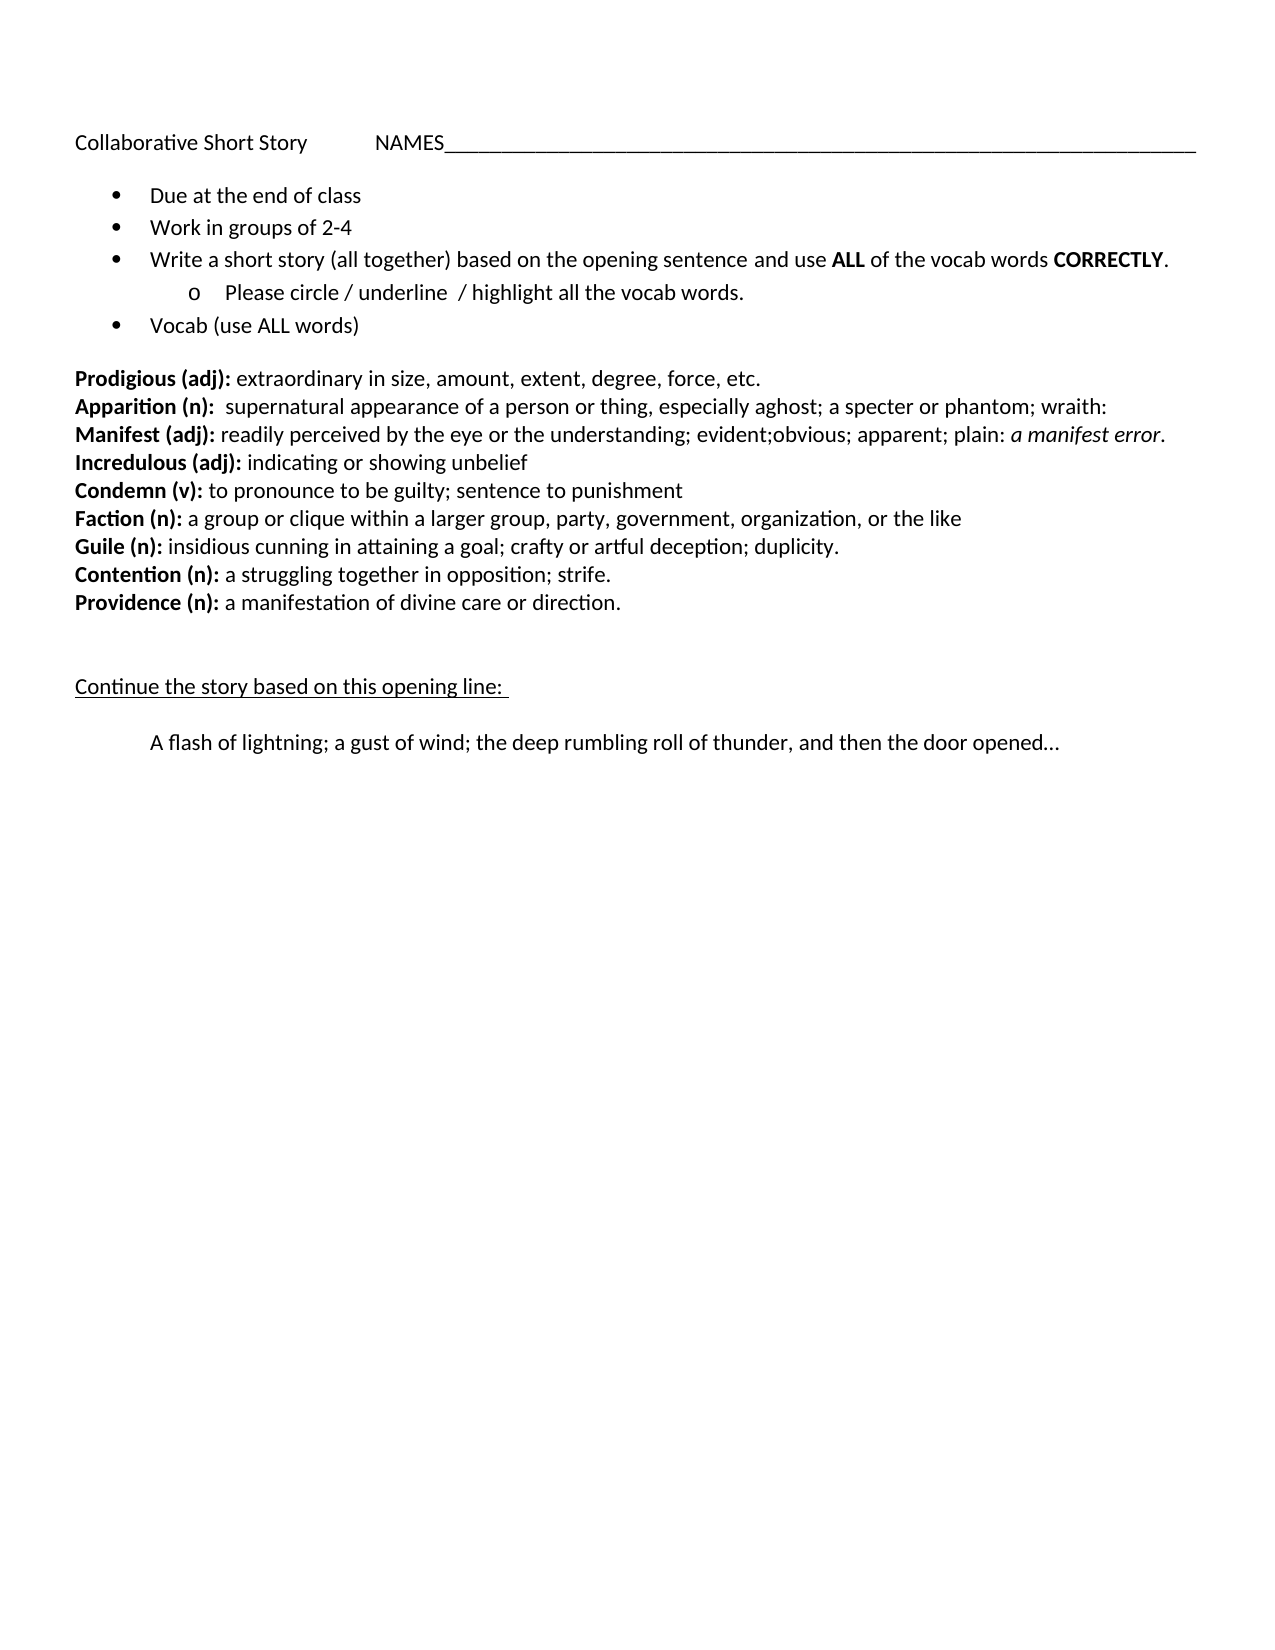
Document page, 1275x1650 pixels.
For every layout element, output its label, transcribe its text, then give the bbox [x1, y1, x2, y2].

text Incredulous (adj): indicating or showing unbelief [75, 448, 1200, 476]
text Manifest (adj): readily perceived by the eye or the understanding; evident;obvious; apparent; plain: a manifest error. [75, 420, 1200, 448]
list Due at the end of class [112, 181, 1200, 209]
text Guile (n): insidious cunning in attaining a goal; crafty or artful deception; duplicity. [75, 532, 1200, 560]
text Contention (n): a struggling together in opposition; strife. [75, 560, 1200, 588]
text Faction (n): a group or clique within a larger group, party, government, organization, or the like [75, 504, 1200, 532]
list Write a short story (all together) based on the opening sentence and use ALL of the vocab words CORRECTLY. [112, 245, 1200, 273]
text Providence (n): a manifestation of divine care or direction. [75, 588, 1200, 616]
list Please circle / underline / highlight all the vocab words. [187, 278, 1200, 307]
text Collaborative Short Story NAMES__________________________________________________________________ [75, 128, 1200, 156]
text Prodigious (adj): extraordinary in size, amount, extent, degree, force, etc. [75, 364, 1200, 392]
text A flash of lightning; a gust of wind; the deep rumbling roll of thunder, and then the door opened… [75, 728, 1200, 756]
text Continue the story based on this opening line: [75, 672, 1200, 700]
text Apparition (n): supernatural appearance of a person or thing, especially aghost; a specter or phantom; wraith: [75, 392, 1200, 420]
text Condemn (v): to pronounce to be guilty; sentence to punishment [75, 476, 1200, 504]
list Vocab (use ALL words) [112, 311, 1200, 339]
list Work in groups of 2-4 [112, 213, 1200, 241]
